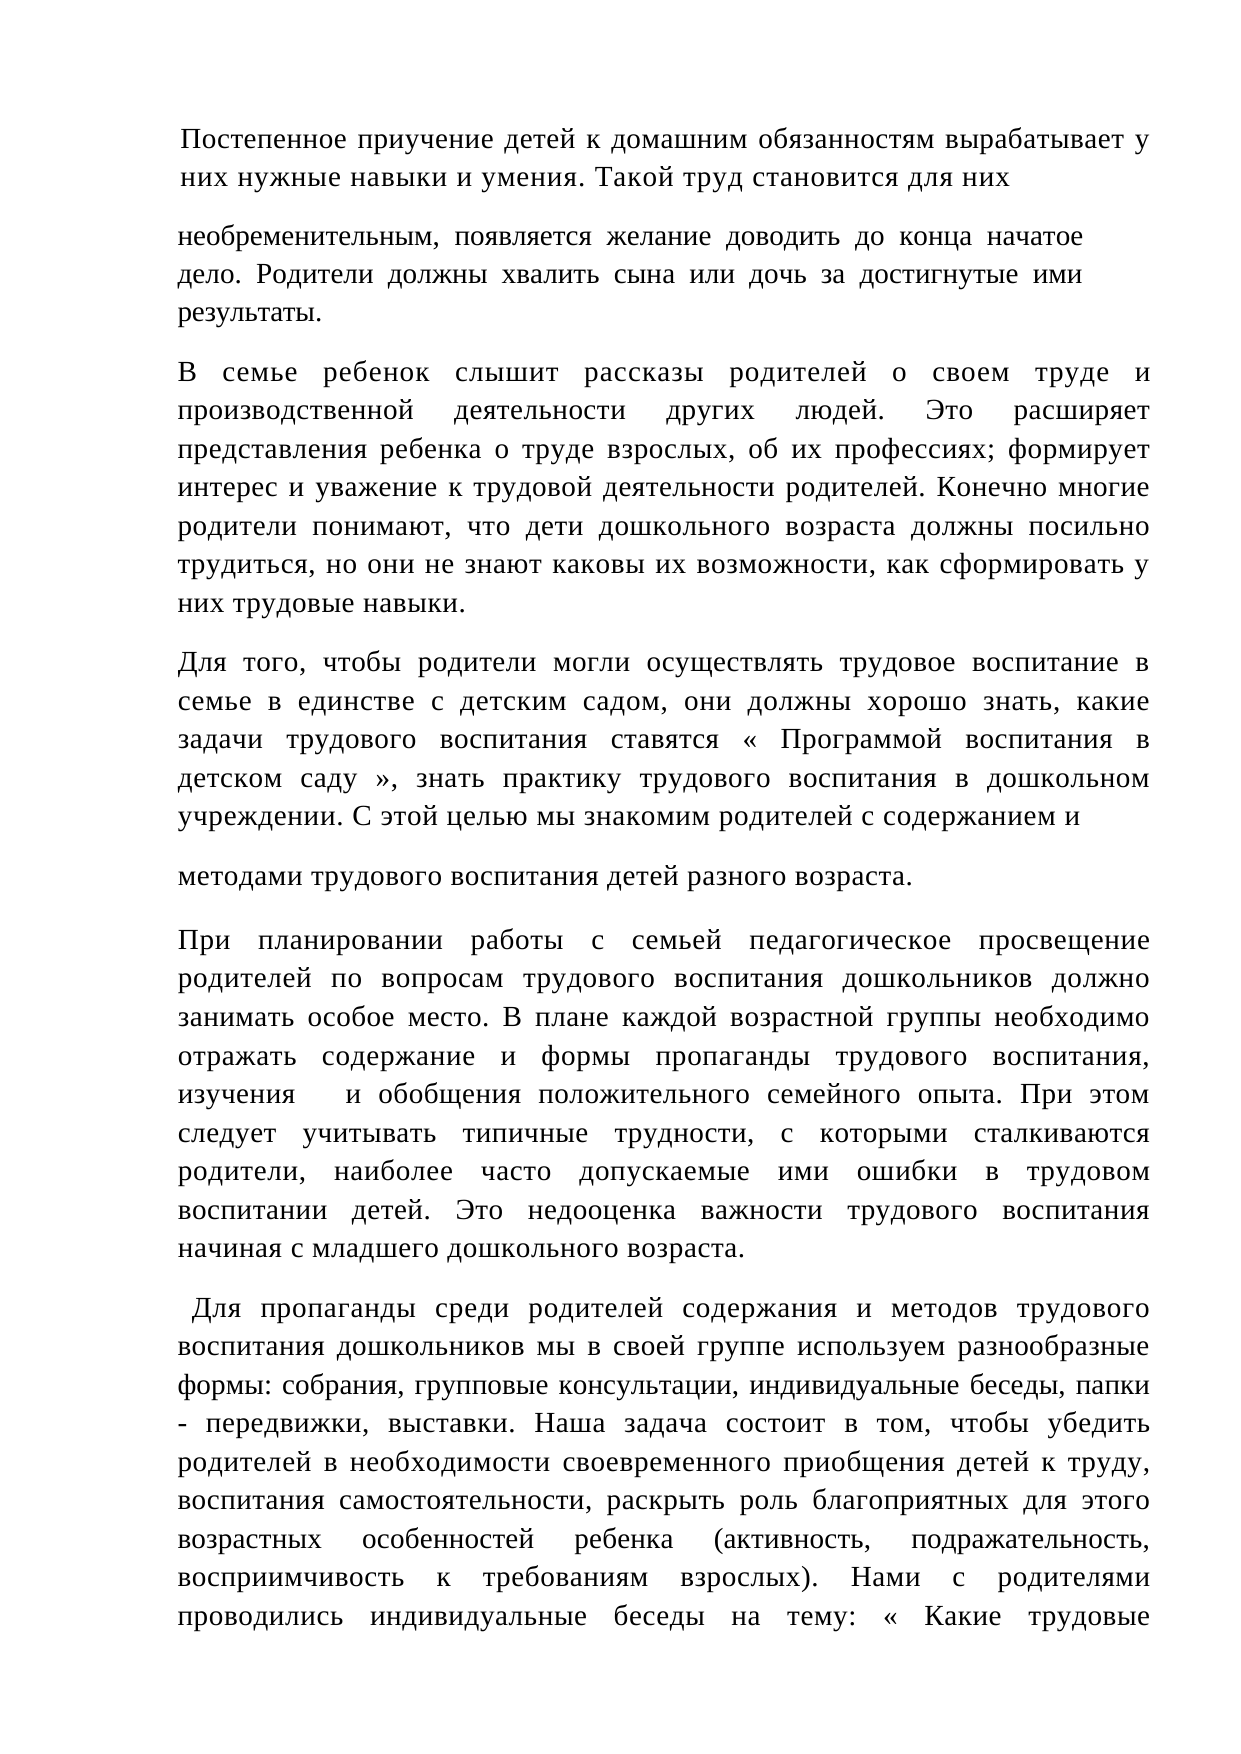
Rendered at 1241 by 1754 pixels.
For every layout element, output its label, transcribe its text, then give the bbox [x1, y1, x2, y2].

text методами трудового воспитания детей разного возраста. [178, 858, 1152, 892]
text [177, 1286, 1152, 1633]
text необременительным, появляется желание доводить до конца начатое дело. Родители должны хвалить сына или дочь за достигнутые ими результаты. [177, 215, 1084, 329]
text Для того, чтобы родители могли осуществлять трудовое воспитание в семье в единстве с детским садом, они должны хорошо знать, какие задачи трудового воспитания ставятся « Программой воспитания в детском саду », знать практику трудового воспитания в дошкольном учреждении. С этой целью мы знакомим родителей с содержанием и [178, 641, 1152, 833]
text В семье ребенок слышит рассказы родителей о своем труде и производственной деятельности других людей. Это расширяет представления ребенка о труде взрослых, об их профессиях; формирует интерес и уважение к трудовой деятельности родителей. Конечно многие родители понимают, что дети дошкольного возраста должны посильно трудиться, но они не знают каковы их возможности, как сформировать у них трудовые навыки. [177, 350, 1152, 620]
text При планировании работы с семьей педагогическое просвещение родителей по вопросам трудового воспитания дошкольников должно занимать особое место. В плане каждой возрастной группы необходимо отражать содержание и формы пропаганды трудового воспитания, изучения и обобщения положительного семейного опыта. При этом следует учитывать типичные трудности, с которыми сталкиваются родители, наиболее часто допускаемые ими ошибки в трудовом воспитании детей. Это недооценка важности трудового воспитания начиная с младшего дошкольного возраста. [178, 918, 1152, 1265]
text Постепенное приучение детей к домашним обязанностям вырабатывает у них нужные навыки и умения. Такой труд становится для них [180, 118, 1152, 194]
